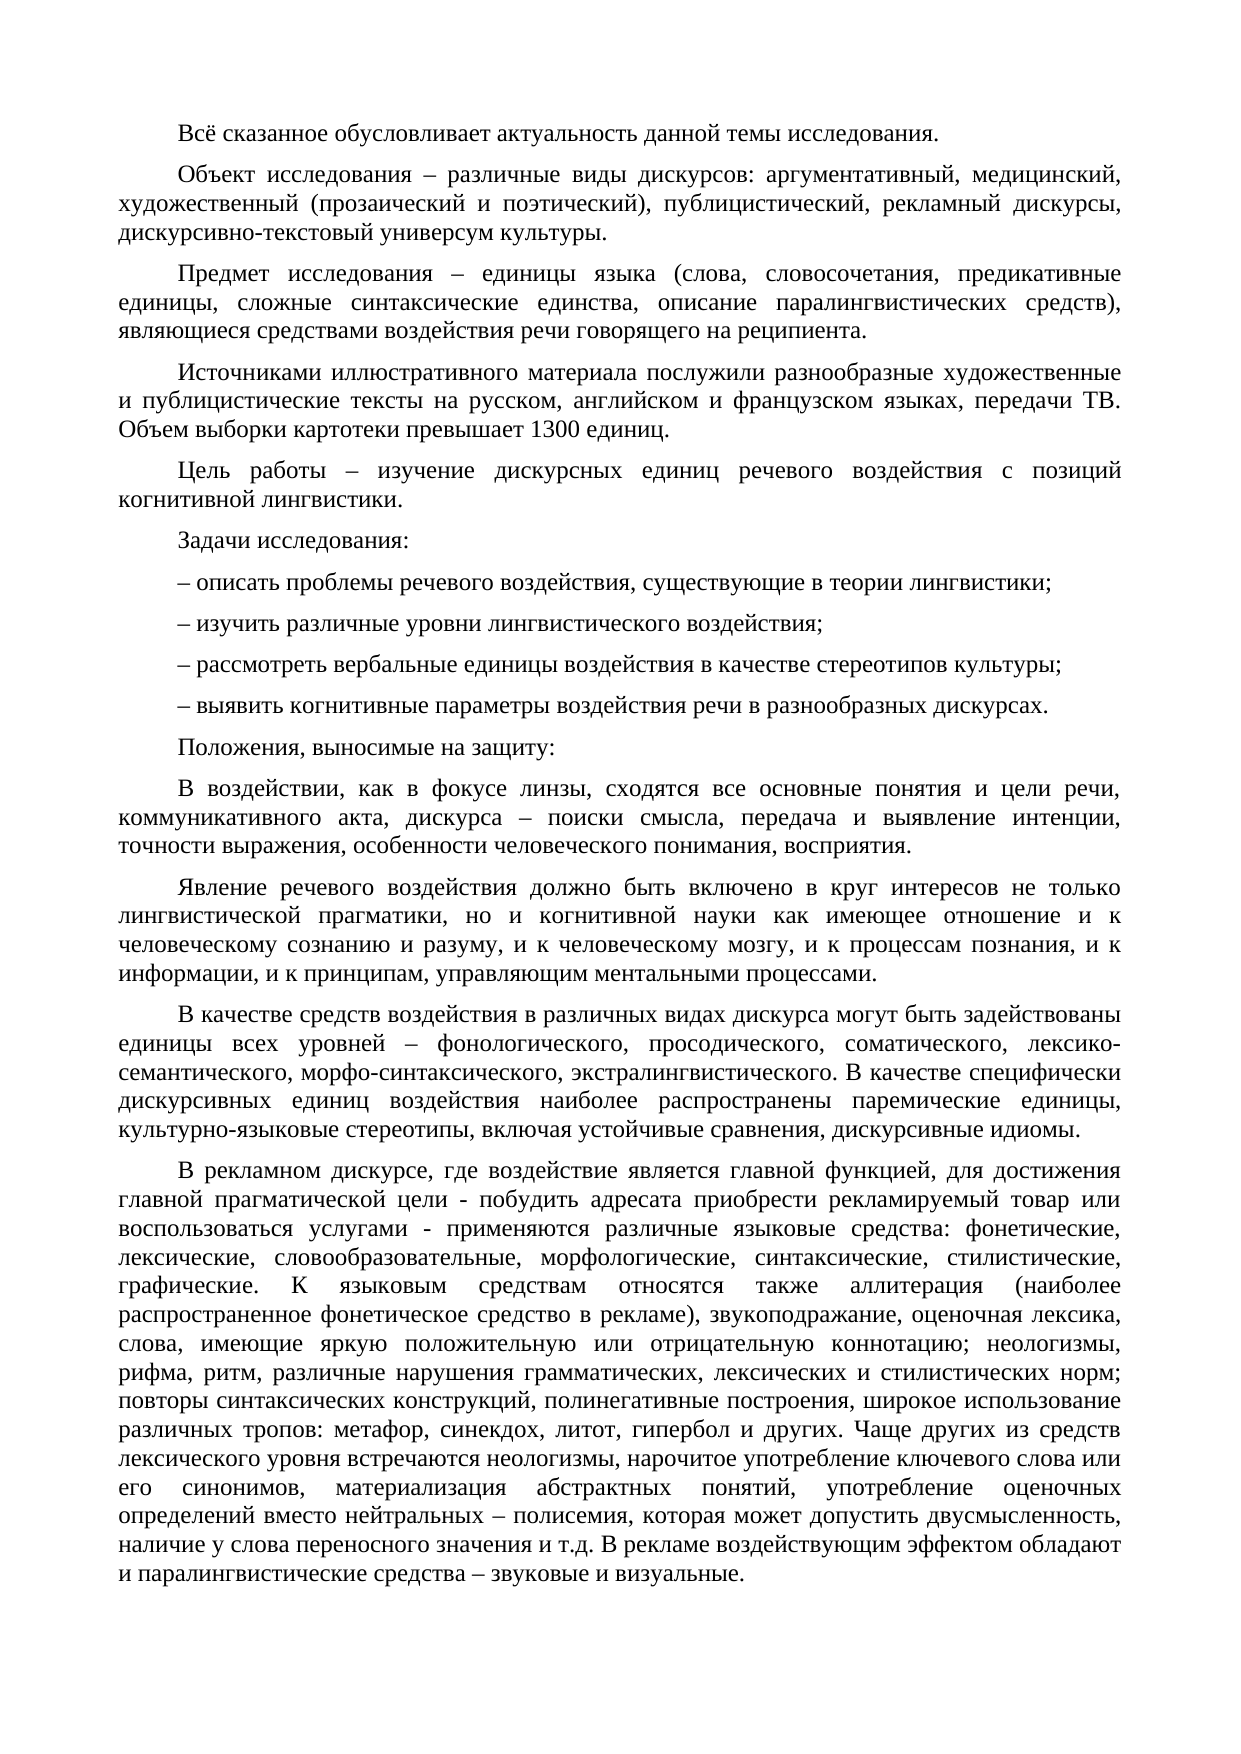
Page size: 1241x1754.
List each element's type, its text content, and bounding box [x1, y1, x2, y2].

text Положения, выносимые на защиту: [118, 732, 1122, 761]
text – выявить когнитивные параметры воздействия речи в разнообразных дискурсах. [118, 691, 1122, 719]
text Объект исследования – различные виды дискурсов: аргументативный, медицинский, художественный (прозаический и поэтический), публицистический, рекламный дискурсы, дискурсивно-текстовый универсум культуры. [118, 159, 1122, 246]
text Цель работы – изучение дискурсных единиц речевого воздействия с позиций когнитивной лингвистики. [118, 456, 1122, 513]
text – изучить различные уровни лингвистического воздействия; [118, 608, 1122, 637]
text Предмет исследования – единицы языка (слова, словосочетания, предикативные единицы, сложные синтаксические единства, описание паралингвистических средств), являющиеся средствами воздействия речи говорящего на реципиента. [118, 258, 1122, 344]
text В воздействии, как в фокусе линзы, сходятся все основные понятия и цели речи, коммуникативного акта, дискурса – поиски смысла, передача и выявление интенции, точности выражения, особенности человеческого понимания, восприятия. [118, 773, 1122, 859]
text Источниками иллюстративного материала послужили разнообразные художественные и публицистические тексты на русском, английском и французском языках, передачи ТВ. Объем выборки картотеки превышает 1300 единиц. [118, 357, 1122, 443]
text В качестве средств воздействия в различных видах дискурса могут быть задействованы единицы всех уровней – фонологического, просодического, соматического, лексико-семантического, морфо-синтаксического, экстралингвистического. В качестве специфически дискурсивных единиц воздействия наиболее распространены паремические единицы, культурно-языковые стереотипы, включая устойчивые сравнения, дискурсивные идиомы. [118, 999, 1122, 1143]
text Всё сказанное обусловливает актуальность данной темы исследования. [118, 118, 1122, 147]
text Явление речевого воздействия должно быть включено в круг интересов не только лингвистической прагматики, но и когнитивной науки как имеющее отношение и к человеческому сознанию и разуму, и к человеческому мозгу, и к процессам познания, и к информации, и к принципам, управляющим ментальными процессами. [118, 872, 1122, 987]
text Задачи исследования: [118, 526, 1122, 554]
text В рекламном дискурсе, где воздействие является главной функцией, для достижения главной прагматической цели - побудить адресата приобрести рекламируемый товар или воспользоваться услугами - применяются различные языковые средства: фонетические, лексические, словообразовательные, морфологические, синтаксические, стилистические, графические. К языковым средствам относятся также аллитерация (наиболее распространенное фонетическое средство в рекламе), звукоподражание, оценочная лексика, слова, имеющие яркую положительную или отрицательную коннотацию; неологизмы, рифма, ритм, различные нарушения грамматических, лексических и стилистических норм; повторы синтаксических конструкций, полинегативные построения, широкое использование различных тропов: метафор, синекдох, литот, гипербол и других. Чаще других из средств лексического уровня встречаются неологизмы, нарочитое употребление ключевого слова или его синонимов, материализация абстрактных понятий, употребление оценочных определений вместо нейтральных – полисемия, которая может допустить двусмысленность, наличие у слова переносного значения и т.д. В рекламе воздействующим эффектом обладают и паралингвистические средства – звуковые и визуальные. [118, 1156, 1122, 1587]
text – рассмотреть вербальные единицы воздействия в качестве стереотипов культуры; [118, 649, 1122, 678]
text – описать проблемы речевого воздействия, существующие в теории лингвистики; [118, 567, 1122, 596]
